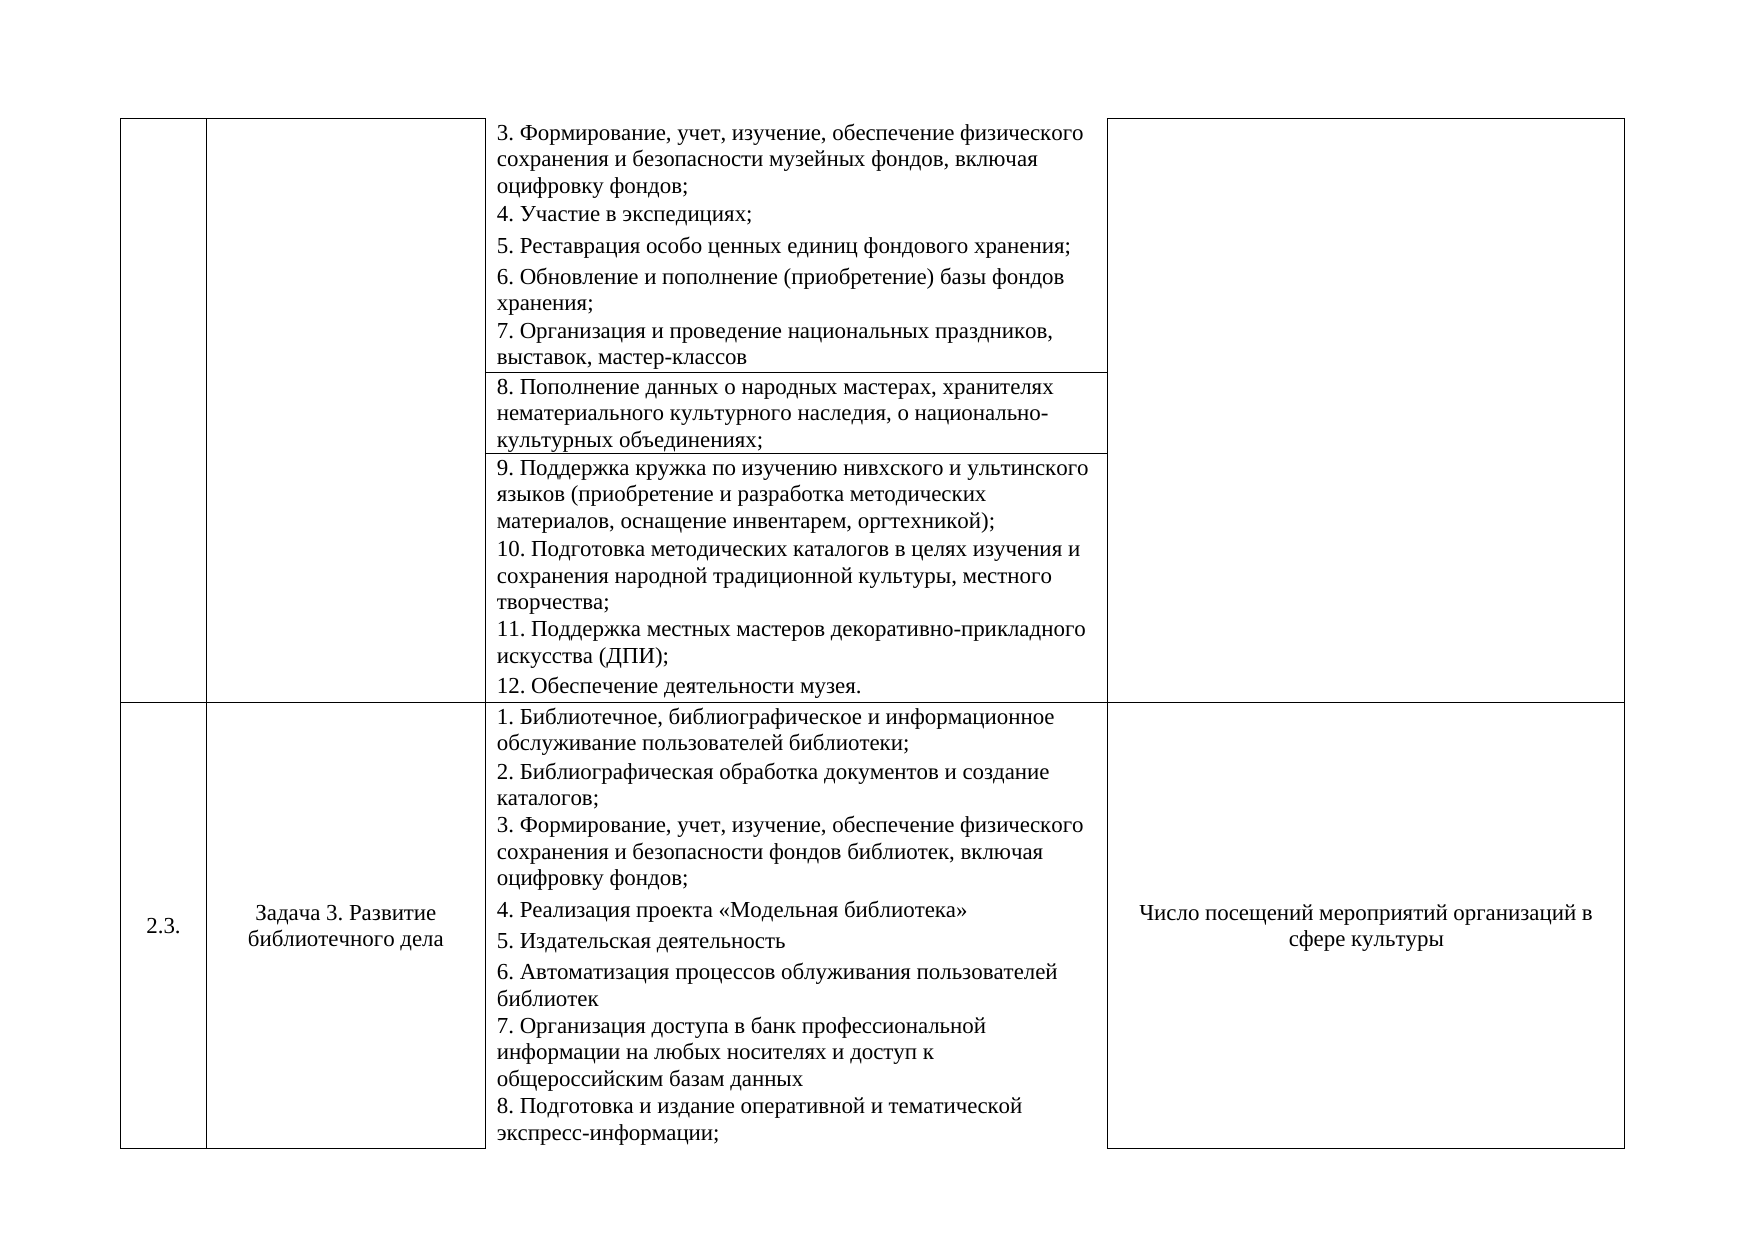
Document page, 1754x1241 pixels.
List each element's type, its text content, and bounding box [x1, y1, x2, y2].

table_cell 11. Поддержка местных мастеров декоративно-прикладного искусства (ДПИ); [486, 615, 1107, 671]
table_cell Задача 3. Развитие библиотечного дела [207, 703, 485, 1147]
table_cell 7. Организация доступа в банк профессиональной информации на любых носителях и доступ к общероссийским базам данных [486, 1011, 1107, 1091]
table_cell 6. Обновление и пополнение (приобретение) базы фондов хранения; [486, 262, 1107, 316]
table_cell 4. Реализация проекта «Модельная библиотека» [486, 895, 1107, 926]
table_cell 1. Библиотечное, библиографическое и информационное обслуживание пользователей библиотеки; [486, 703, 1107, 757]
table_cell 8. Подготовка и издание оперативной и тематической экспресс-информации; [486, 1091, 1107, 1147]
table_cell 7. Организация и проведение национальных праздников, выставок, мастер-классов [486, 316, 1107, 372]
table_cell 5. Издательская деятельность [486, 926, 1107, 957]
table_cell 2. Библиографическая обработка документов и создание каталогов; [486, 757, 1107, 810]
table_cell 5. Реставрация особо ценных единиц фондового хранения; [486, 231, 1107, 262]
table_cell 3. Формирование, учет, изучение, обеспечение физического сохранения и безопасности фондов библиотек, включая оцифровку фондов; [486, 810, 1107, 895]
table_cell 4. Участие в экспедициях; [486, 199, 1107, 231]
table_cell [1108, 703, 1624, 1147]
table_cell 8. Пополнение данных о народных мастерах, хранителях нематериального культурного наследия, о национально-культурных объединениях; [486, 373, 1107, 453]
table_cell 2.3. [121, 703, 206, 1147]
table_cell 3. Формирование, учет, изучение, обеспечение физического сохранения и безопасности музейных фондов, включая оцифровку фондов; [486, 118, 1107, 199]
table_cell 10. Подготовка методических каталогов в целях изучения и сохранения народной традиционной культуры, местного творчества; [486, 534, 1107, 614]
table_cell 9. Поддержка кружка по изучению нивхского и ультинского языков (приобретение и разработка методических материалов, оснащение инвентарем, оргтехникой); [486, 454, 1107, 534]
table_cell 6. Автоматизация процессов облуживания пользователей библиотек [486, 957, 1107, 1011]
table_cell 12. Обеспечение деятельности музея. [486, 671, 1107, 702]
